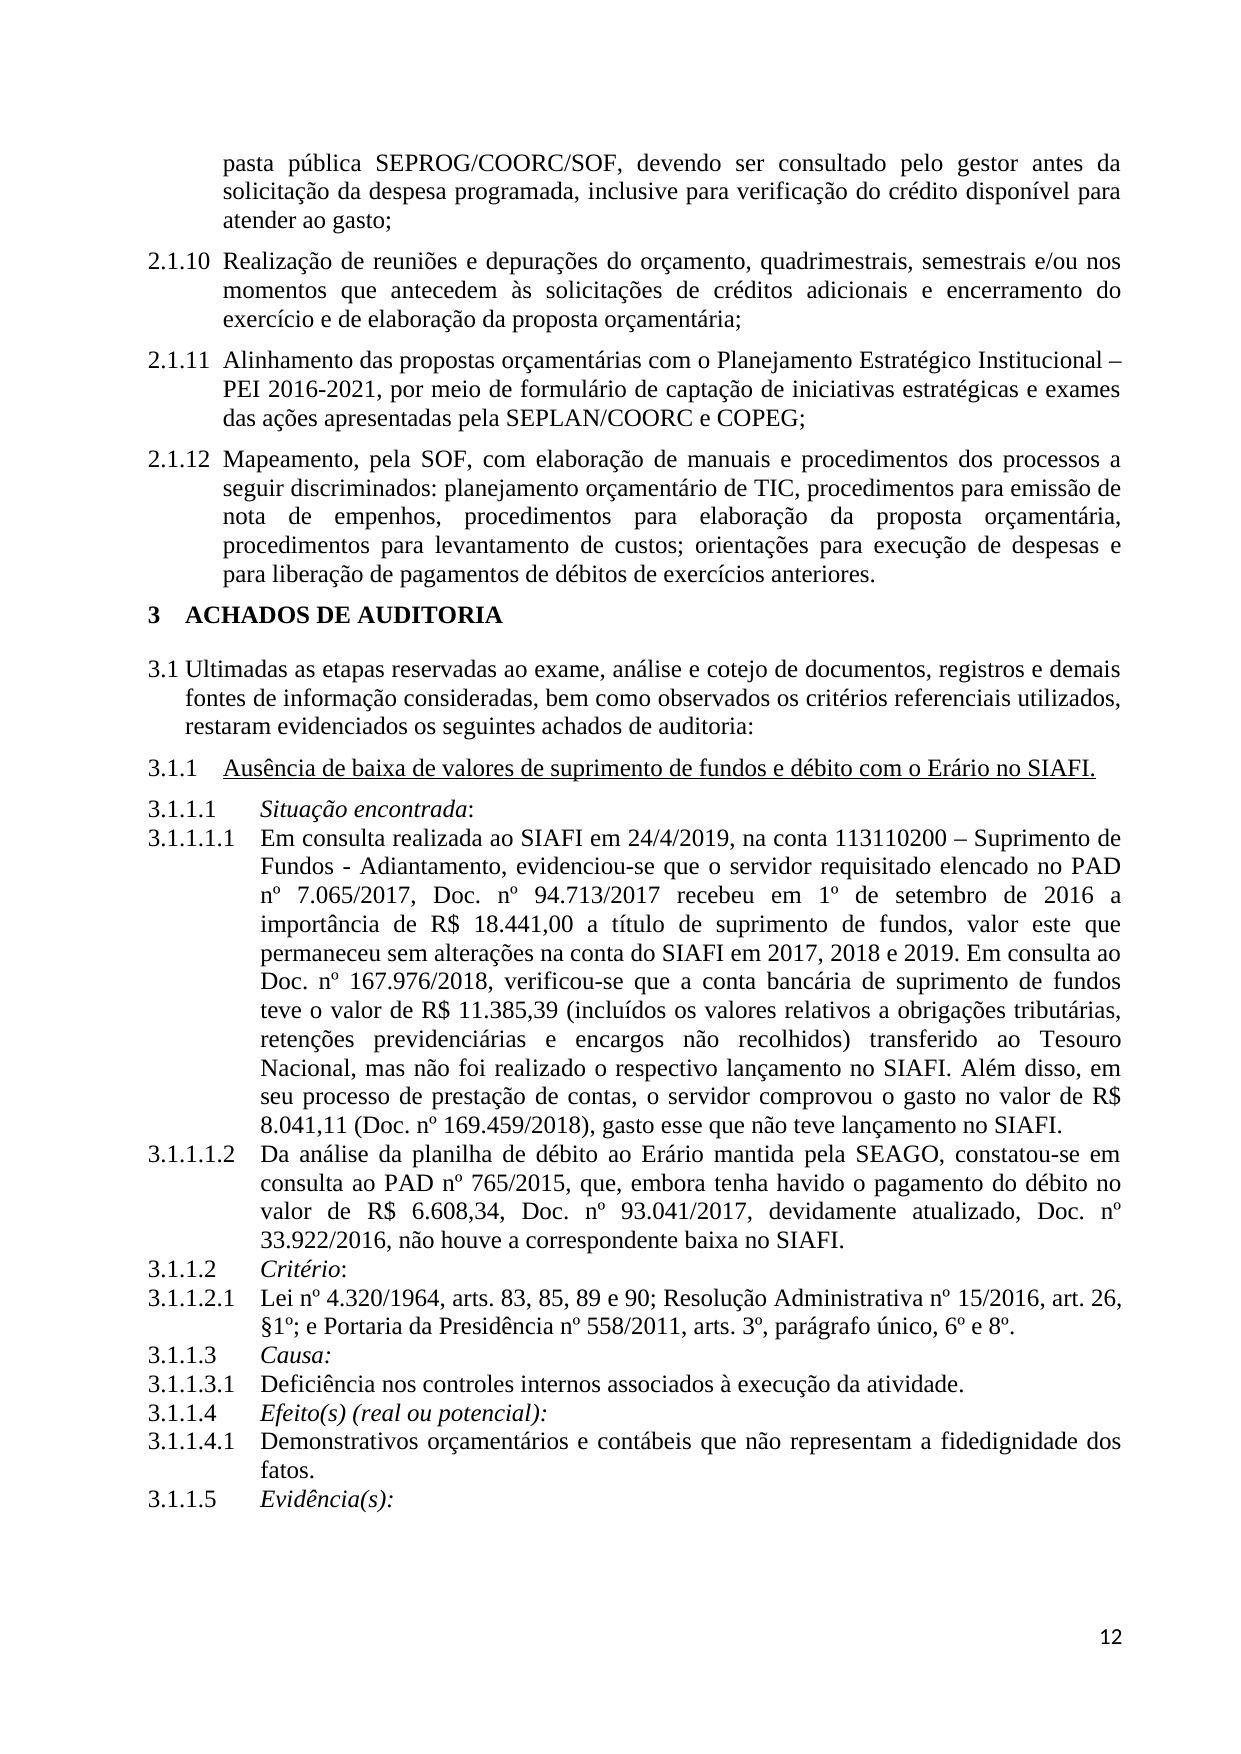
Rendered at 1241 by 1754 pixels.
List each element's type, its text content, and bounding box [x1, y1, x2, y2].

list Realização de reuniões e depurações do orçamento, quadrimestrais, semestrais e/ou nos momentos que antecedem às solicitações de créditos adicionais e encerramento do exercício e de elaboração da proposta orçamentária; [148, 246, 1122, 333]
list Em consulta realizada ao SIAFI em 24/4/2019, na conta 113110200 – Suprimento de Fundos - Adiantamento, evidenciou-se que o servidor requisitado elencado no PAD nº 7.065/2017, Doc. nº 94.713/2017 recebeu em 1º de setembro de 2016 a importância de R$ 18.441,00 a título de suprimento de fundos, valor este que permaneceu sem alterações na conta do SIAFI em 2017, 2018 e 2019. Em consulta ao Doc. nº 167.976/2018, verificou-se que a conta bancária de suprimento de fundos teve o valor de R$ 11.385,39 (incluídos os valores relativos a obrigações tributárias, retenções previdenciárias e encargos não recolhidos) transferido ao Tesouro Nacional, mas não foi realizado o respectivo lançamento no SIAFI. Além disso, em seu processo de prestação de contas, o servidor comprovou o gasto no valor de R$ 8.041,11 (Doc. nº 169.459/2018), gasto esse que não teve lançamento no SIAFI. [148, 823, 1122, 1139]
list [148, 148, 1122, 234]
list Mapeamento, pela SOF, com elaboração de manuais e procedimentos dos processos a seguir discriminados: planejamento orçamentário de TIC, procedimentos para emissão de nota de empenhos, procedimentos para elaboração da proposta orçamentária, procedimentos para levantamento de custos; orientações para execução de despesas e para liberação de pagamentos de débitos de exercícios anteriores. [148, 444, 1122, 588]
list Demonstrativos orçamentários e contábeis que não representam a fidedignidade dos fatos. [148, 1426, 1122, 1484]
list Causa: [148, 1340, 1122, 1369]
list Evidência(s): [148, 1484, 1122, 1513]
list Alinhamento das propostas orçamentárias com o Planejamento Estratégico Institucional – PEI 2016-2021, por meio de formulário de captação de iniciativas estratégicas e exames das ações apresentadas pela SEPLAN/COORC e COPEG; [148, 345, 1122, 431]
list Ultimadas as etapas reservadas ao exame, análise e cotejo de documentos, registros e demais fontes de informação consideradas, bem como observados os critérios referenciais utilizados, restaram evidenciados os seguintes achados de auditoria: [148, 654, 1122, 740]
list Efeito(s) (real ou potencial): [148, 1398, 1122, 1426]
list Deficiência nos controles internos associados à execução da atividade. [148, 1369, 1122, 1398]
list Lei nº 4.320/1964, arts. 83, 85, 89 e 90; Resolução Administrativa nº 15/2016, art. 26, §1º; e Portaria da Presidência nº 558/2011, arts. 3º, parágrafo único, 6º e 8º. [148, 1283, 1122, 1340]
list Ausência de baixa de valores de suprimento de fundos e débito com o Erário no SIAFI. [148, 753, 1122, 781]
list Situação encontrada: [148, 794, 1122, 823]
list ACHADOS DE AUDITORIA [148, 600, 1122, 629]
list Da análise da planilha de débito ao Erário mantida pela SEAGO, constatou-se em consulta ao PAD nº 765/2015, que, embora tenha havido o pagamento do débito no valor de R$ 6.608,34, Doc. nº 93.041/2017, devidamente atualizado, Doc. nº 33.922/2016, não houve a correspondente baixa no SIAFI. [148, 1139, 1122, 1254]
list Critério: [148, 1254, 1122, 1283]
